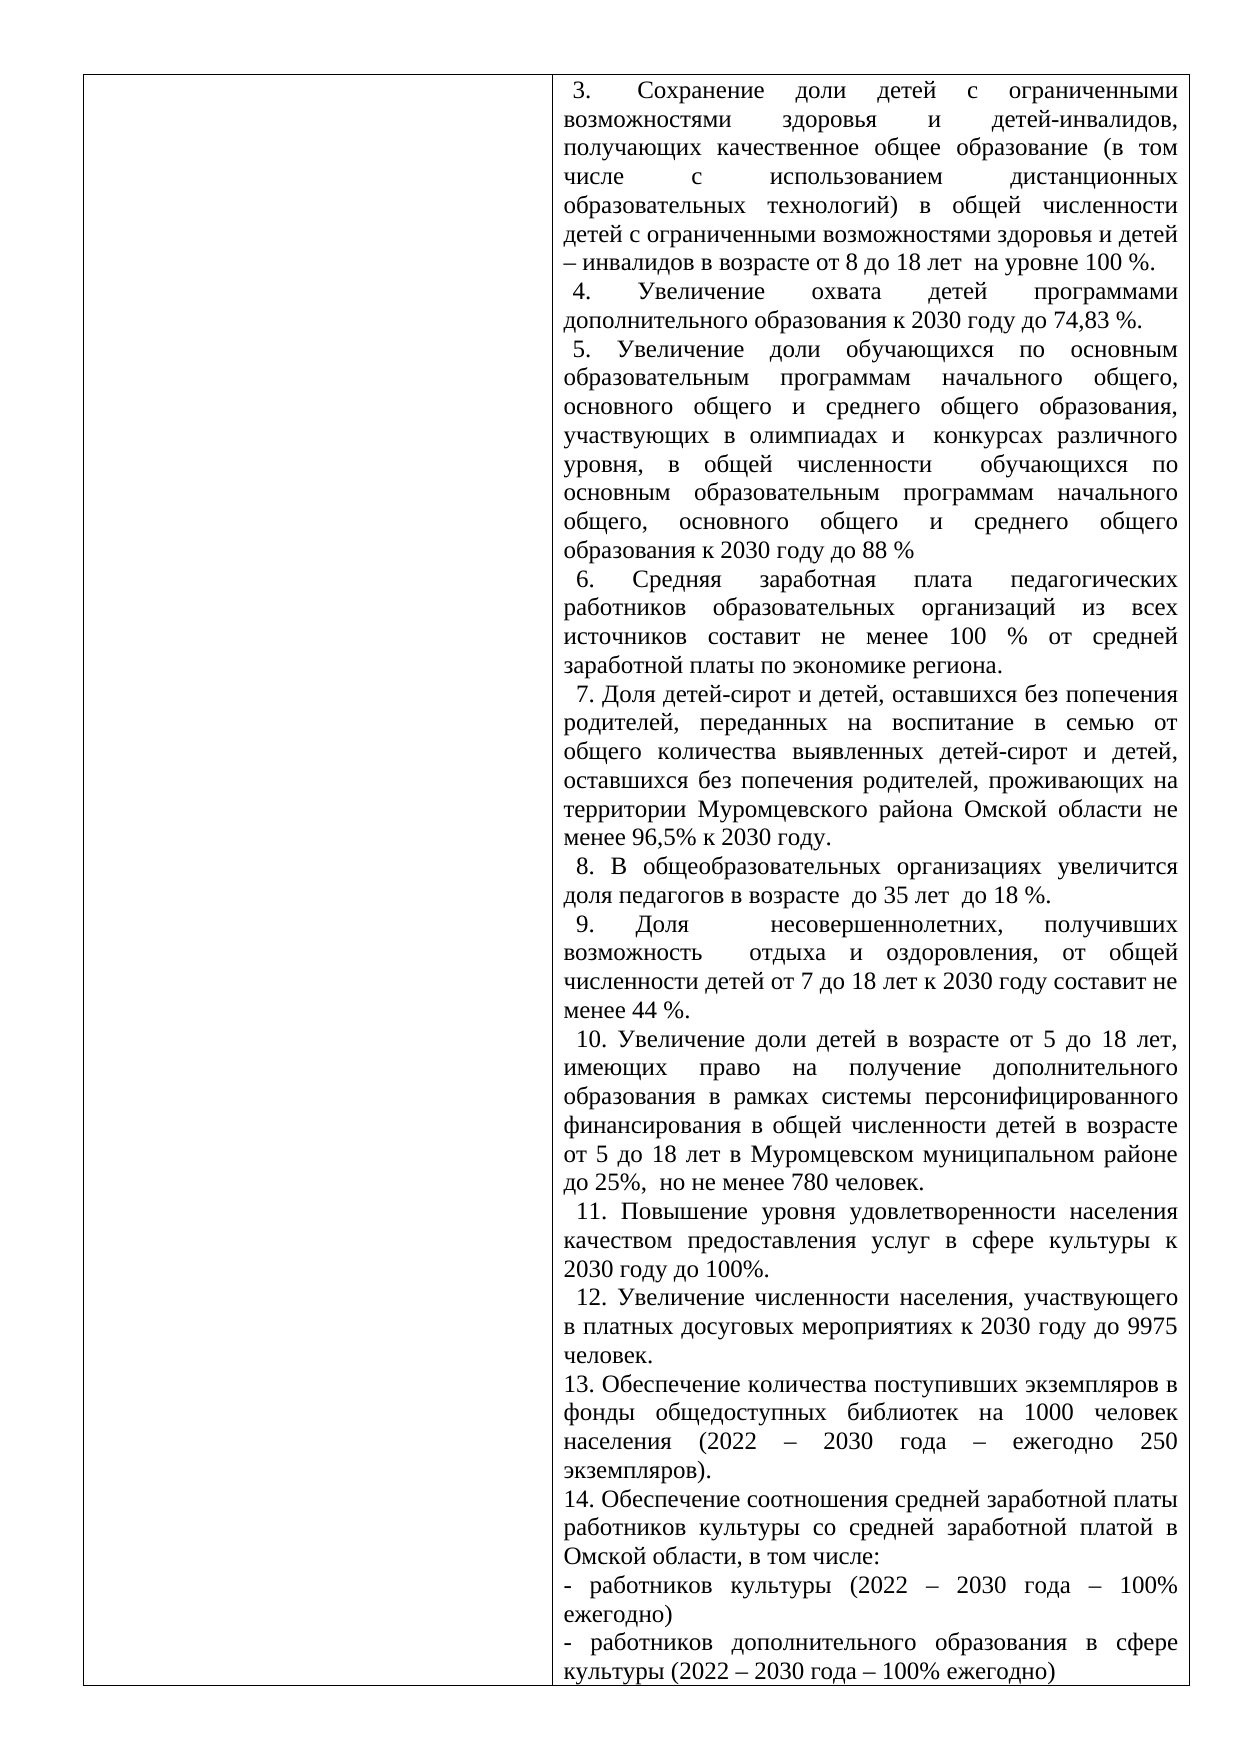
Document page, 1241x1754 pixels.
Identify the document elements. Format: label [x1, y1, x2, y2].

table_cell [84, 75, 552, 1685]
table_cell [553, 75, 1189, 1685]
